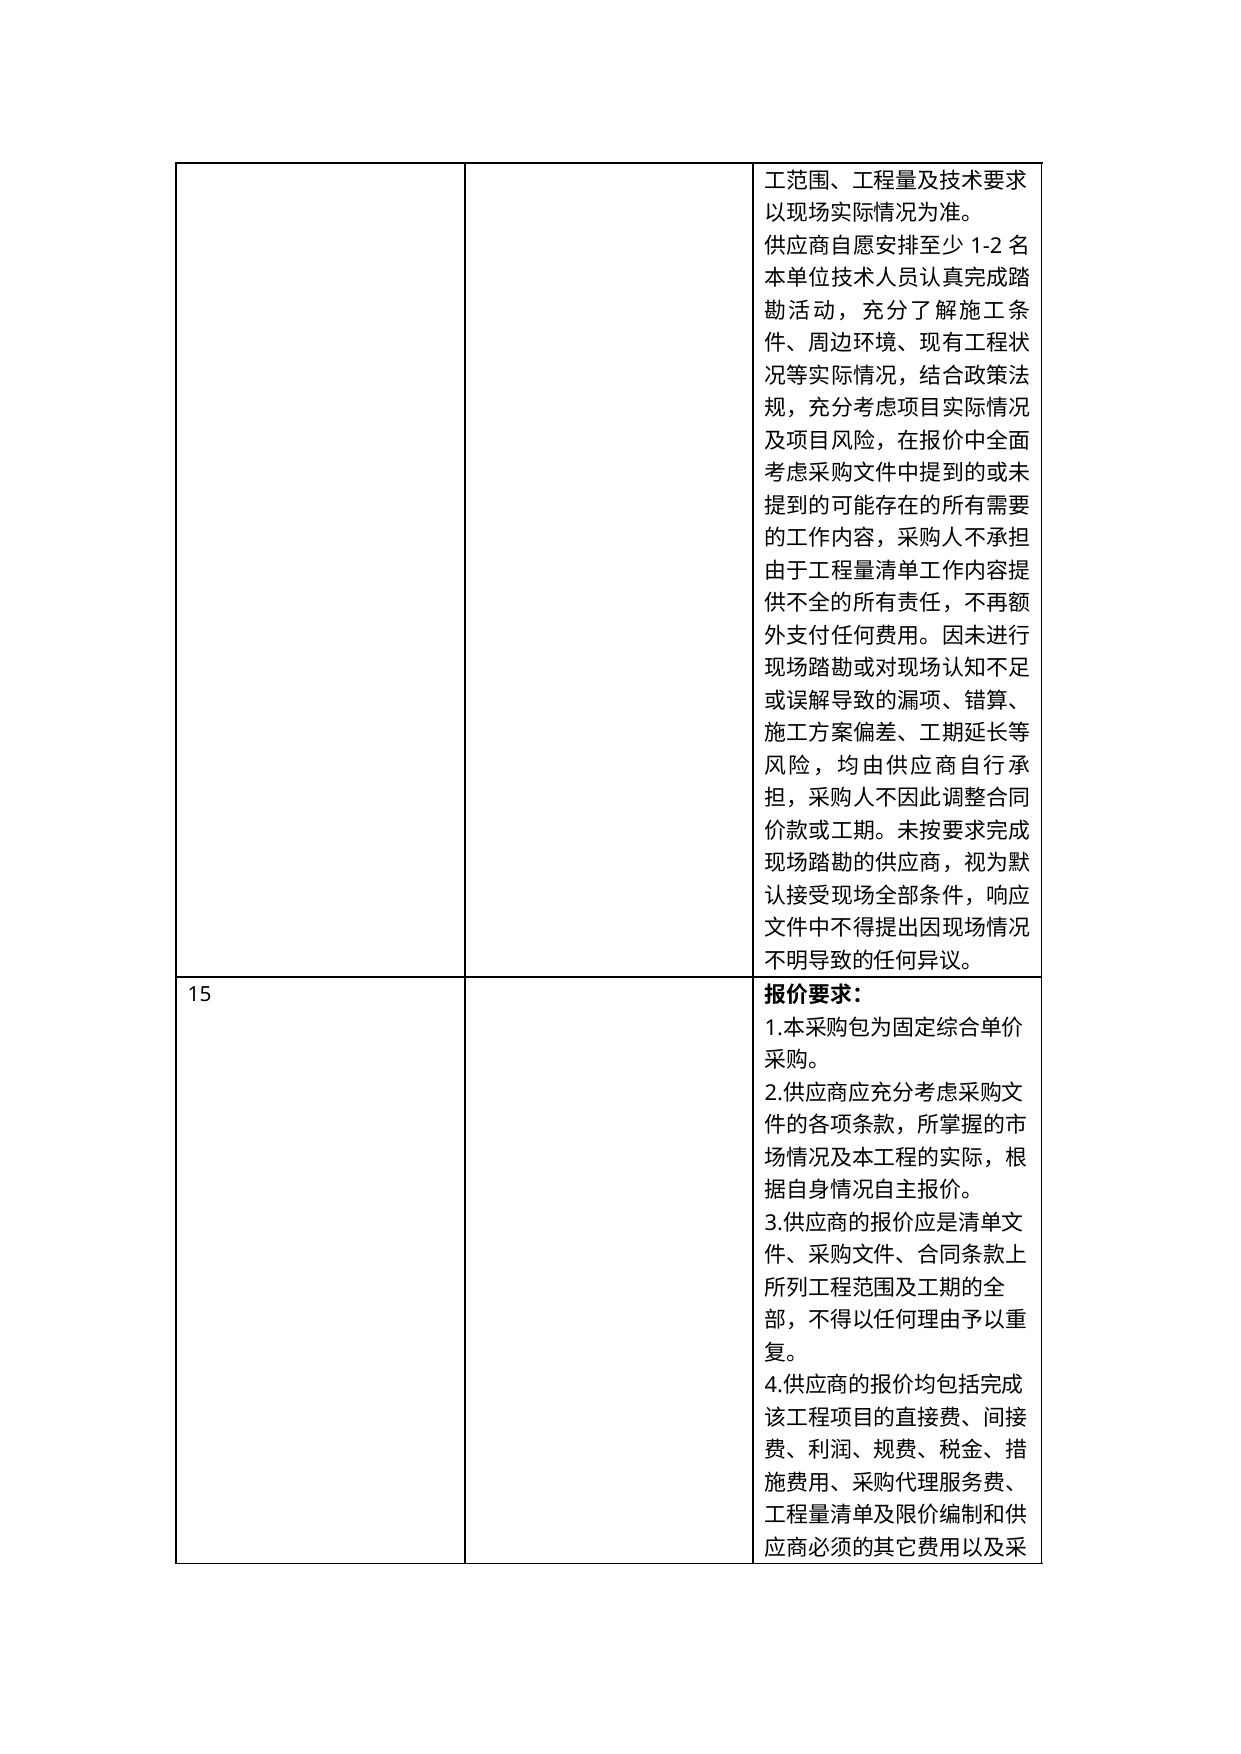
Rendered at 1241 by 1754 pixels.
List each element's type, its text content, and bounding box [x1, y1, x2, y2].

table_cell [466, 164, 752, 976]
table_cell 14 [177, 164, 464, 976]
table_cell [754, 978, 1041, 1563]
table_cell 15 [177, 978, 464, 1563]
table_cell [754, 164, 1041, 976]
table_cell [466, 978, 752, 1563]
